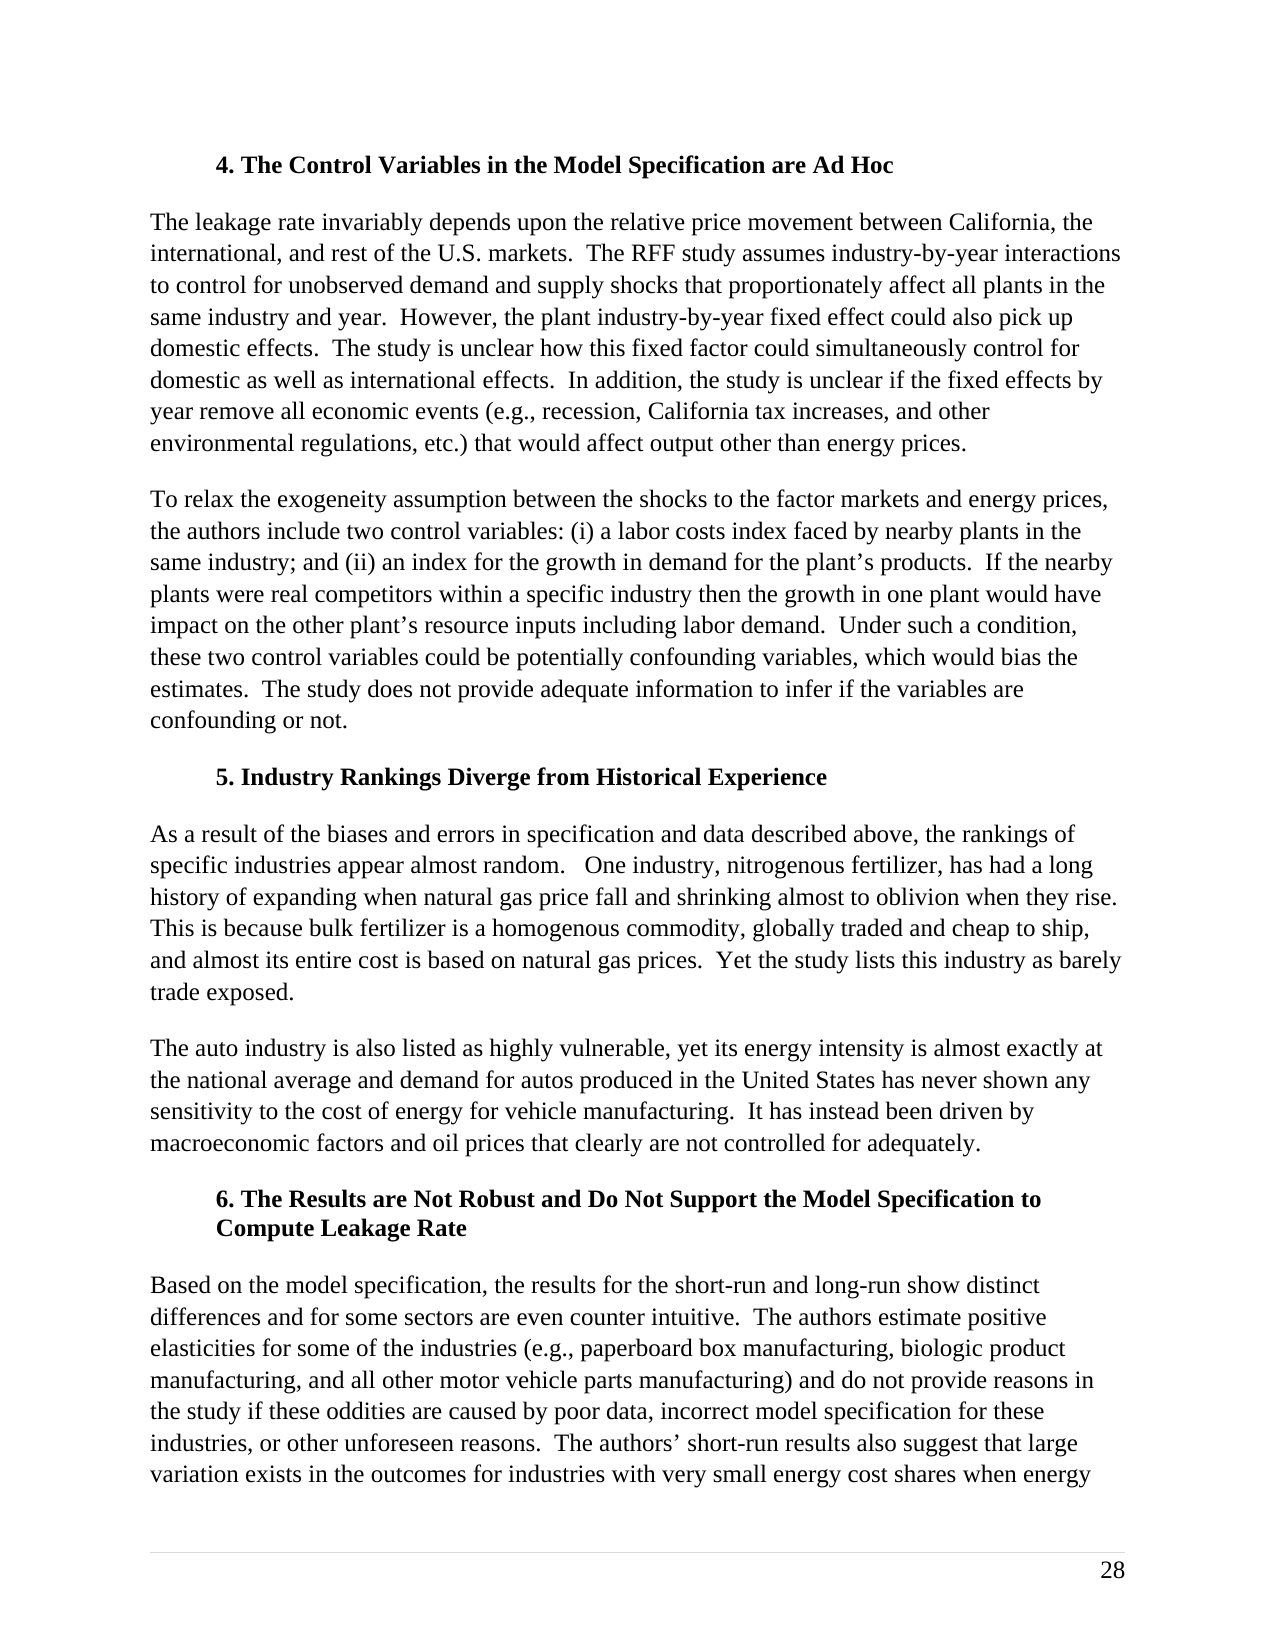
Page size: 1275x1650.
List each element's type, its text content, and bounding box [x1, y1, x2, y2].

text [150, 1270, 1125, 1488]
subtitle The Control Variables in the Model Specification are Ad Hoc [216, 150, 1125, 179]
text The leakage rate invariably depends upon the relative price movement between California, the international, and rest of the U.S. markets. The RFF study assumes industry-by-year interactions to control for unobserved demand and supply shocks that proportionately affect all plants in the same industry and year. However, the plant industry-by-year fixed effect could also pick up domestic effects. The study is unclear how this fixed factor could simultaneously control for domestic as well as international effects. In addition, the study is unclear if the fixed effects by year remove all economic events (e.g., recession, California tax increases, and other environmental regulations, etc.) that would affect output other than energy prices. [150, 207, 1125, 457]
text As a result of the biases and errors in specification and data described above, the rankings of specific industries appear almost random. One industry, nitrogenous fertilizer, has had a long history of expanding when natural gas price fall and shrinking almost to oblivion when they rise. This is because bulk fertilizer is a homogenous commodity, globally traded and cheap to ship, and almost its entire cost is based on natural gas prices. Yet the study lists this industry as barely trade exposed. [150, 819, 1125, 1005]
subtitle Industry Rankings Diverge from Historical Experience [216, 762, 1125, 791]
text The auto industry is also listed as highly vulnerable, yet its energy intensity is almost exactly at the national average and demand for autos produced in the United States has never shown any sensitivity to the cost of energy for vehicle manufacturing. It has instead been driven by macroeconomic factors and oil prices that clearly are not controlled for adequately. [150, 1033, 1125, 1157]
subtitle The Results are Not Robust and Do Not Support the Model Specification to Compute Leakage Rate [216, 1184, 1125, 1242]
text To relax the exogeneity assumption between the shocks to the factor markets and energy prices, the authors include two control variables: (i) a labor costs index faced by nearby plants in the same industry; and (ii) an index for the growth in demand for the plant’s products. If the nearby plants were real competitors within a specific industry then the growth in one plant would have impact on the other plant’s resource inputs including labor demand. Under such a condition, these two control variables could be potentially confounding variables, which would bias the estimates. The study does not provide adequate information to infer if the variables are confounding or not. [150, 484, 1125, 734]
